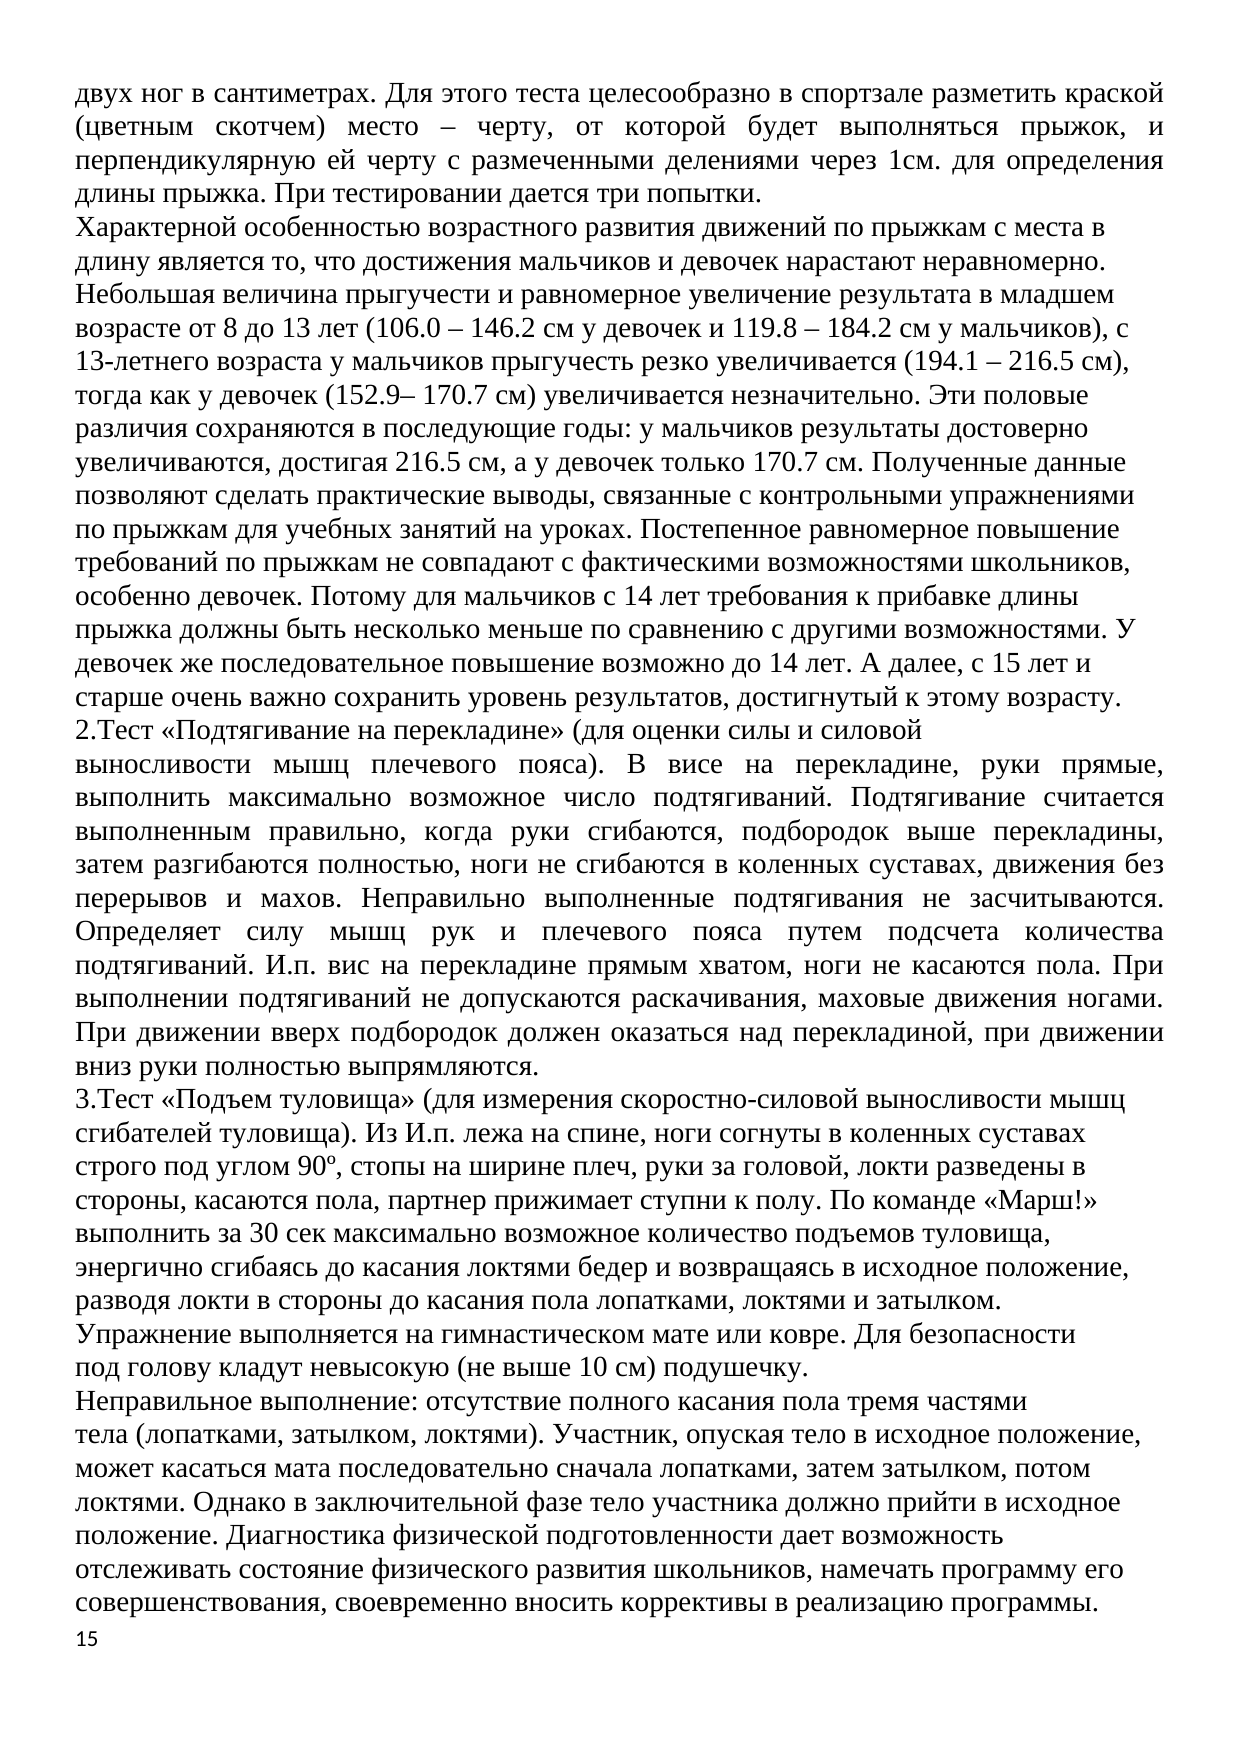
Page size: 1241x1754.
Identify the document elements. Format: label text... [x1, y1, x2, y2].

text 3.Тест «Подъем туловища» (для измерения скоростно-силовой выносливости мышц сгибателей туловища). Из И.п. лежа на спине, ноги согнуты в коленных суставах строго под углом 90º, стопы на ширине плеч, руки за головой, локти разведены в стороны, касаются пола, партнер прижимает ступни к полу. По команде «Марш!» выполнить за 30 сек максимально возможное количество подъемов туловища, энергично сгибаясь до касания локтями бедер и возвращаясь в исходное положение, разводя локти в стороны до касания пола лопатками, локтями и затылком. Упражнение выполняется на гимнастическом мате или ковре. Для безопасности под голову кладут невысокую (не выше 10 см) подушечку. [75, 1081, 1165, 1383]
text девочек же последовательное повышение возможно до 14 лет. А далее, с 15 лет и старше очень важно сохранить уровень результатов, достигнутый к этому возрасту. [75, 645, 1165, 712]
text увеличиваются, достигая 216.5 см, а у девочек только 170.7 см. Полученные данные позволяют сделать практические выводы, связанные с контрольными упражнениями по прыжкам для учебных занятий на уроках. Постепенное равномерное повышение требований по прыжкам не совпадают с фактическими возможностями школьников, особенно девочек. Потому для мальчиков с 14 лет требования к прибавке длины прыжка должны быть несколько меньше по сравнению с другими возможностями. У [75, 444, 1165, 645]
text двух ног в сантиметрах. Для этого теста целесообразно в спортзале разметить краской (цветным скотчем) место – черту, от которой будет выполняться прыжок, и перпендикулярную ей черту с размеченными делениями через 1см. для определения длины прыжка. При тестировании дается три попытки. [75, 75, 1165, 209]
text тела (лопатками, затылком, локтями). Участник, опуская тело в исходное положение, может касаться мата последовательно сначала лопатками, затем затылком, потом локтями. Однако в заключительной фазе тело участника должно прийти в исходное положение. Диагностика физической подготовленности дает возможность [75, 1417, 1165, 1551]
text выносливости мышц плечевого пояса). В висе на перекладине, руки прямые, выполнить максимально возможное число подтягиваний. Подтягивание считается выполненным правильно, когда руки сгибаются, подбородок выше перекладины, затем разгибаются полностью, ноги не сгибаются в коленных суставах, движения без перерывов и махов. Неправильно выполненные подтягивания не засчитываются. Определяет силу мышц рук и плечевого пояса путем подсчета количества подтягиваний. И.п. вис на перекладине прямым хватом, ноги не касаются пола. При выполнении подтягиваний не допускаются раскачивания, маховые движения ногами. При движении вверх подбородок должен оказаться над перекладиной, при движении вниз руки полностью выпрямляются. [75, 746, 1165, 1081]
text Характерной особенностью возрастного развития движений по прыжкам с места в длину является то, что достижения мальчиков и девочек нарастают неравномерно. Небольшая величина прыгучести и равномерное увеличение результата в младшем возрасте от 8 до 13 лет (106.0 – 146.2 см у девочек и 119.8 – 184.2 см у мальчиков), с 13-летнего возраста у мальчиков прыгучесть резко увеличивается (194.1 – 216.5 см), тогда как у девочек (152.9– 170.7 см) увеличивается незначительно. Эти половые различия сохраняются в последующие годы: у мальчиков результаты достоверно [75, 209, 1165, 444]
text 2.Тест «Подтягивание на перекладине» (для оценки силы и силовой [75, 712, 1165, 746]
text Неправильное выполнение: отсутствие полного касания пола тремя частями [75, 1383, 1165, 1417]
text отслеживать состояние физического развития школьников, намечать программу его совершенствования, своевременно вносить коррективы в реализацию программы. [75, 1551, 1165, 1618]
